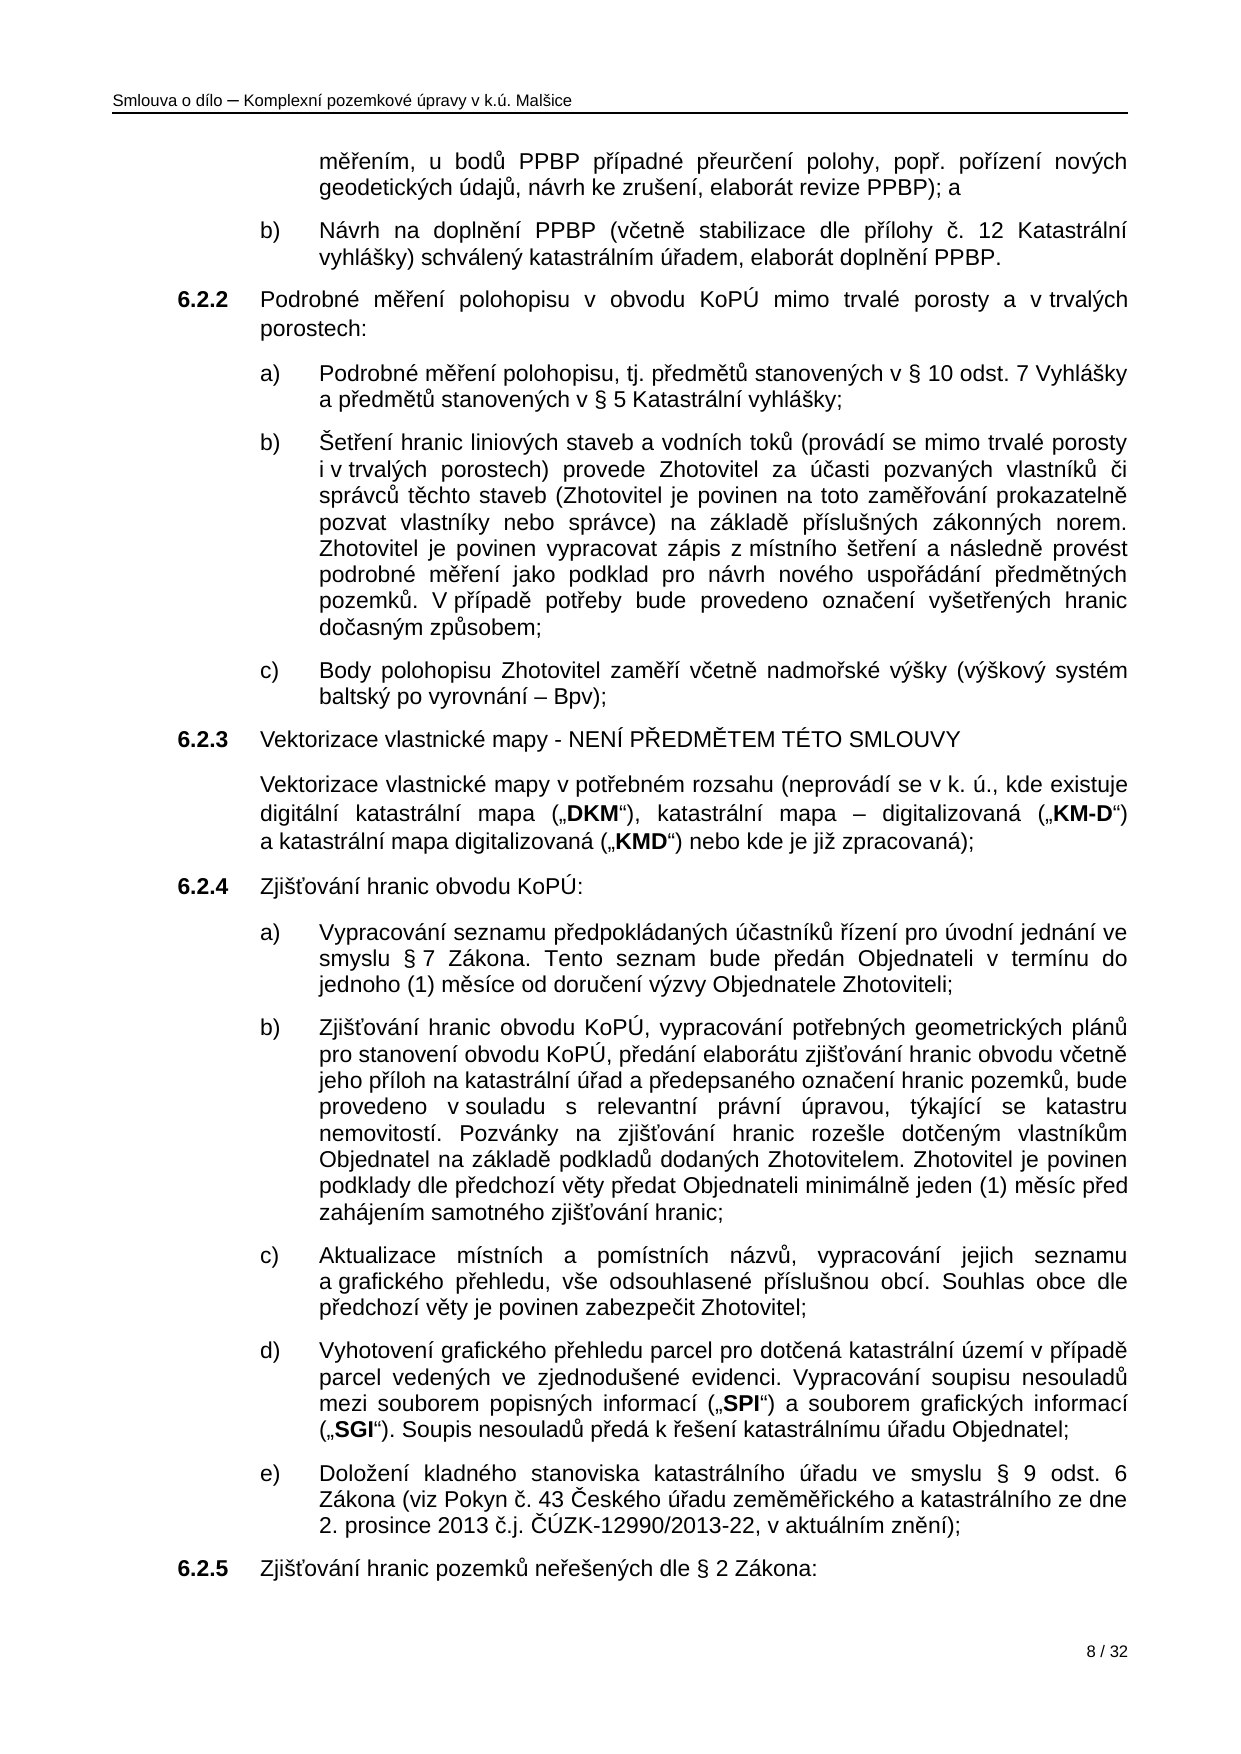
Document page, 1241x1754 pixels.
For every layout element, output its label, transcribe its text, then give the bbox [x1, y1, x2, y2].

list Vypracování seznamu předpokládaných účastníků řízení pro úvodní jednání ve smyslu § 7 Zákona. Tento seznam bude předán Objednateli v termínu do jednoho (1) měsíce od doručení výzvy Objednatele Zhotoviteli; [260, 918, 1128, 997]
list Aktualizace místních a pomístních názvů, vypracování jejich seznamu a grafického přehledu, vše odsouhlasené příslušnou obcí. Souhlas obce dle předchozí věty je povinen zabezpečit Zhotovitel; [260, 1242, 1128, 1321]
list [260, 148, 1128, 200]
list Doložení kladného stanoviska katastrálního úřadu ve smyslu § 9 odst. 6 Zákona (viz Pokyn č. 43 Českého úřadu zeměměřického a katastrálního ze dne 2. prosince 2013 č.j. ČÚZK-12990/2013-22, v aktuálním znění); [260, 1459, 1128, 1538]
text Zjišťování hranic pozemků neřešených dle § 2 Zákona: [177, 1555, 1128, 1582]
text Vektorizace vlastnické mapy - NENÍ PŘEDMĚTEM TÉTO SMLOUVY [177, 726, 1128, 753]
text Podrobné měření polohopisu v obvodu KoPÚ mimo trvalé porosty a v trvalých porostech: [177, 286, 1128, 341]
list Body polohopisu Zhotovitel zaměří včetně nadmořské výšky (výškový systém baltský po vyrovnání – Bpv); [260, 657, 1128, 709]
list Vektorizace vlastnické mapy v potřebném rozsahu (neprovádí se v k. ú., kde existuje digitální katastrální mapa („DKM“), katastrální mapa – digitalizovaná („KM-D“) a katastrální mapa digitalizovaná („KMD“) nebo kde je již zpracovaná); [260, 771, 1128, 854]
list Vyhotovení grafického přehledu parcel pro dotčená katastrální území v případě parcel vedených ve zjednodušené evidenci. Vypracování soupisu nesouladů mezi souborem popisných informací („SPI“) a souborem grafických informací („SGI“). Soupis nesouladů předá k řešení katastrálnímu úřadu Objednatel; [260, 1337, 1128, 1443]
list Podrobné měření polohopisu, tj. předmětů stanovených v § 10 odst. 7 Vyhlášky a předmětů stanovených v § 5 Katastrální vyhlášky; [260, 360, 1128, 413]
list Zjišťování hranic obvodu KoPÚ, vypracování potřebných geometrických plánů pro stanovení obvodu KoPÚ, předání elaborátu zjišťování hranic obvodu včetně jeho příloh na katastrální úřad a předepsaného označení hranic pozemků, bude provedeno v souladu s relevantní právní úpravou, týkající se katastru nemovitostí. Pozvánky na zjišťování hranic rozešle dotčeným vlastníkům Objednatel na základě podkladů dodaných Zhotovitelem. Zhotovitel je povinen podklady dle předchozí věty předat Objednateli minimálně jeden (1) měsíc před zahájením samotného zjišťování hranic; [260, 1014, 1128, 1225]
list Návrh na doplnění PPBP (včetně stabilizace dle přílohy č. 12 Katastrální vyhlášky) schválený katastrálním úřadem, elaborát doplnění PPBP. [260, 217, 1128, 270]
list Šetření hranic liniových staveb a vodních toků (provádí se mimo trvalé porosty i v trvalých porostech) provede Zhotovitel za účasti pozvaných vlastníků či správců těchto staveb (Zhotovitel je povinen na toto zaměřování prokazatelně pozvat vlastníky nebo správce) na základě příslušných zákonných norem. Zhotovitel je povinen vypracovat zápis z místního šetření a následně provést podrobné měření jako podklad pro návrh nového uspořádání předmětných pozemků. V případě potřeby bude provedeno označení vyšetřených hranic dočasným způsobem; [260, 429, 1128, 640]
text Zjišťování hranic obvodu KoPÚ: [177, 873, 1128, 900]
